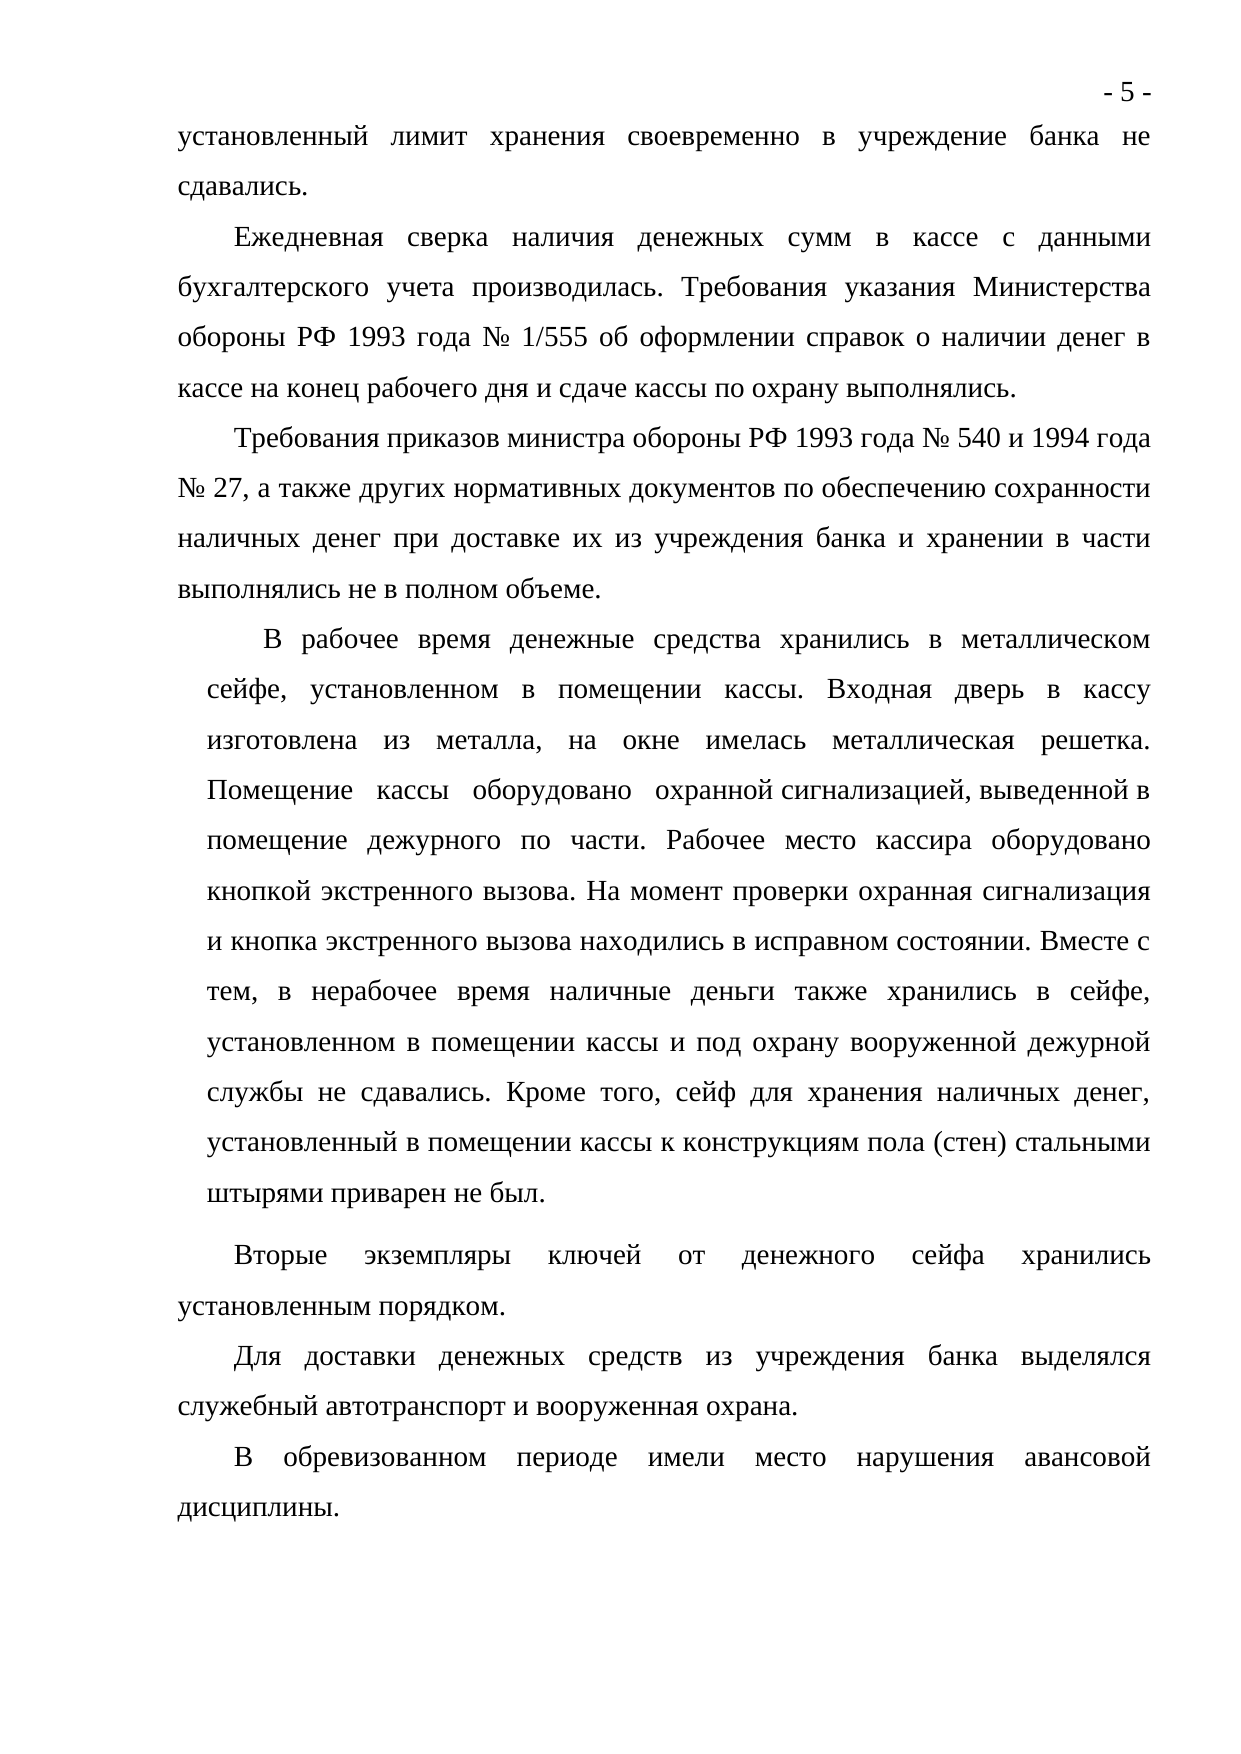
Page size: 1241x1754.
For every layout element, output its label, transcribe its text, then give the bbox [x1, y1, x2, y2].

text Вторые экземпляры ключей от денежного сейфа хранились установленным порядком. [177, 1237, 1152, 1321]
text В обревизованном периоде имели место нарушения авансовой дисциплины. [177, 1439, 1152, 1523]
text Требования приказов министра обороны РФ 1993 года № 540 и 1994 года № 27, а также других нормативных документов по обеспечению сохранности наличных денег при доставке их из учреждения банка и хранении в части выполнялись не в полном объеме. [177, 420, 1152, 604]
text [177, 118, 1152, 202]
text Ежедневная сверка наличия денежных сумм в кассе с данными бухгалтерского учета производилась. Требования указания Министерства обороны РФ 1993 года № 1/555 об оформлении справок о наличии денег в кассе на конец рабочего дня и сдаче кассы по охрану выполнялись. [177, 219, 1152, 403]
text Для доставки денежных средств из учреждения банка выделялся служебный автотранспорт и вооруженная охрана. [177, 1338, 1152, 1422]
text В рабочее время денежные средства хранились в металлическом сейфе, установленном в помещении кассы. Входная дверь в кассу изготовлена из металла, на окне имелась металлическая решетка. Помещение кассы оборудовано охранной сигнализацией, выведенной в помещение дежурного по части. Рабочее место кассира оборудовано кнопкой экстренного вызова. На момент проверки охранная сигнализация и кнопка экстренного вызова находились в исправном состоянии. Вместе с тем, в нерабочее время наличные деньги также хранились в сейфе, установленном в помещении кассы и под охрану вооруженной дежурной службы не сдавались. Кроме того, сейф для хранения наличных денег, установленный в помещении кассы к конструкциям пола (стен) стальными штырями приварен не был. [207, 621, 1152, 1208]
